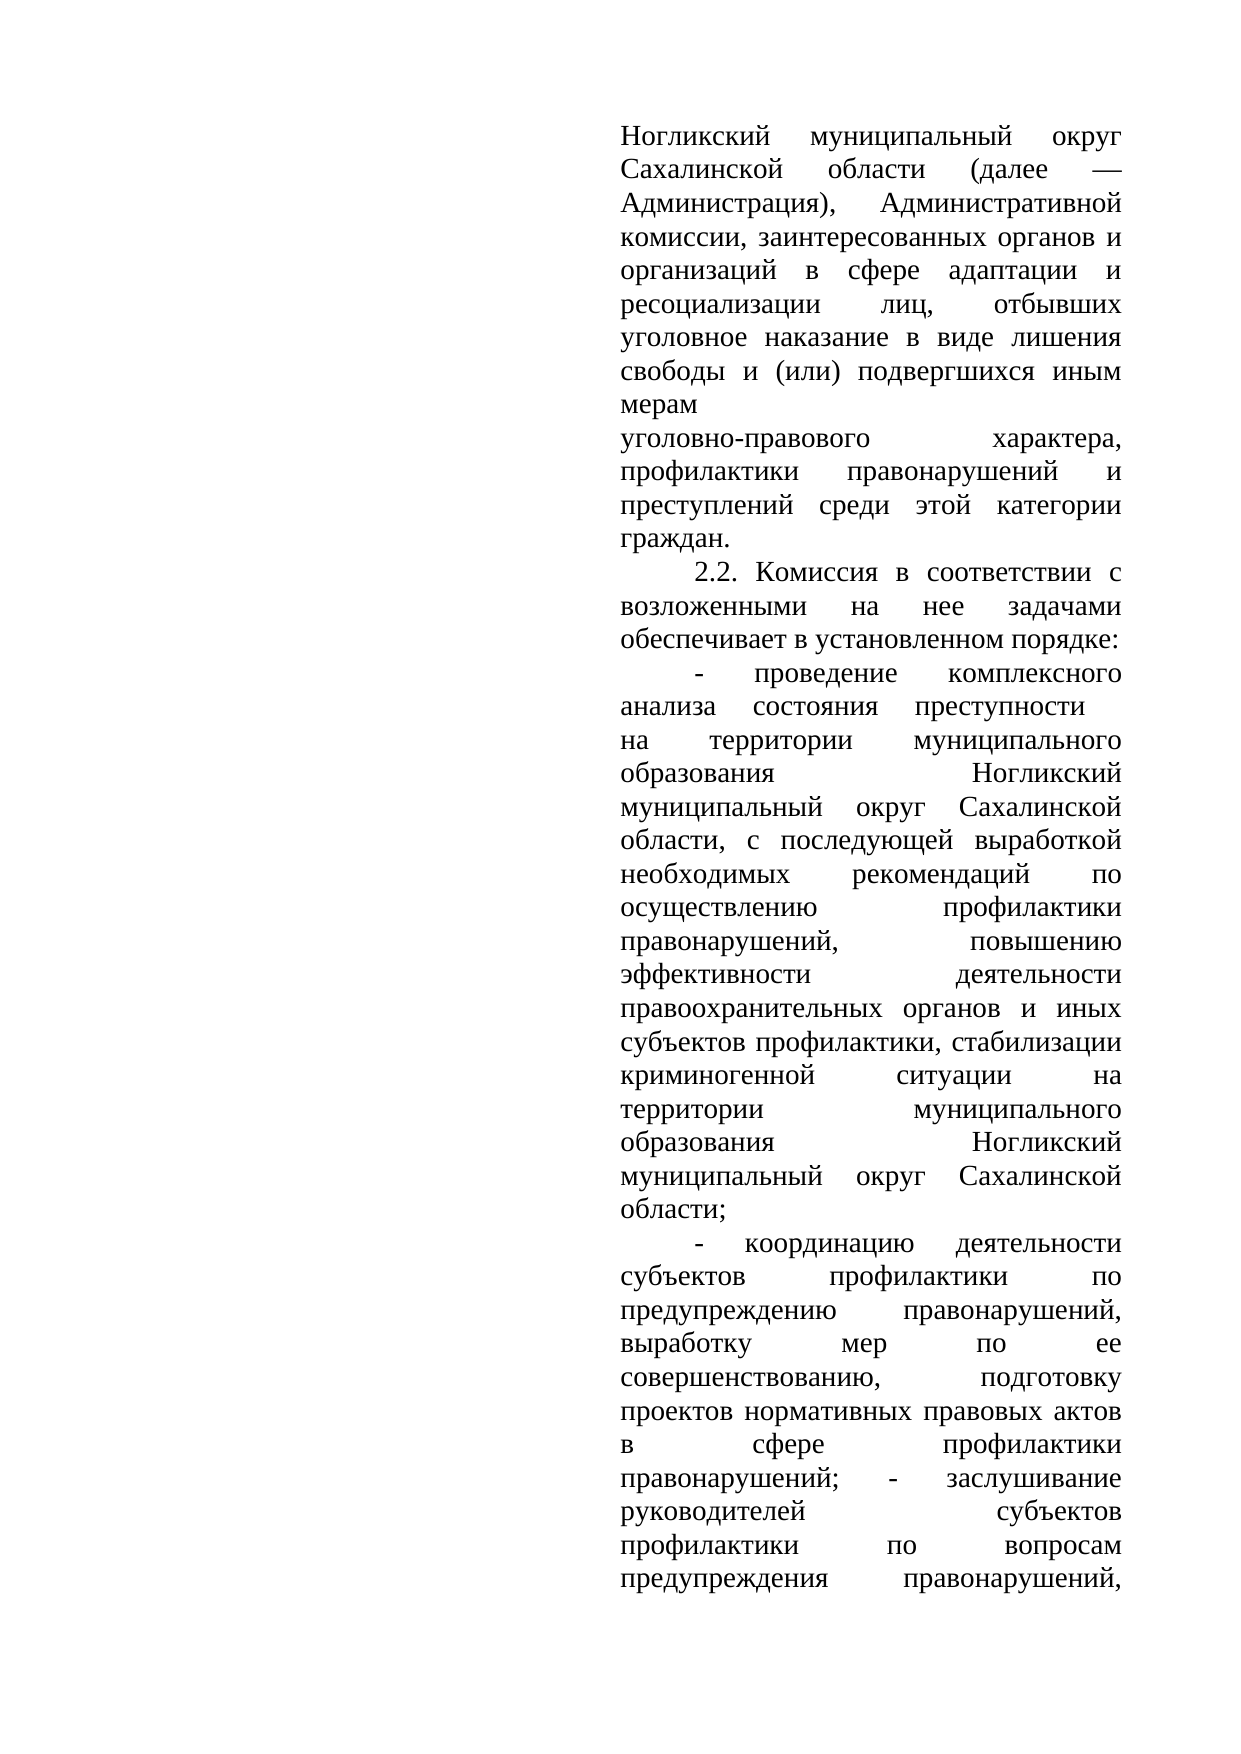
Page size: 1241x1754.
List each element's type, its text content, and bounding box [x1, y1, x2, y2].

text - проведение комплексного анализа состояния преступности на территории муниципального образования Ногликский муниципальный округ Сахалинской области, с последующей выработкой необходимых рекомендаций по осуществлению профилактики правонарушений, повышению эффективности деятельности правоохранительных органов и иных субъектов профилактики, стабилизации криминогенной ситуации на территории муниципального образования Ногликский муниципальный округ Сахалинской области; [620, 655, 1122, 1225]
text 2.2. Комиссия в соответствии с возложенными на нее задачами обеспечивает в установленном порядке: [620, 554, 1122, 655]
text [620, 1225, 1122, 1594]
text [620, 118, 1122, 554]
